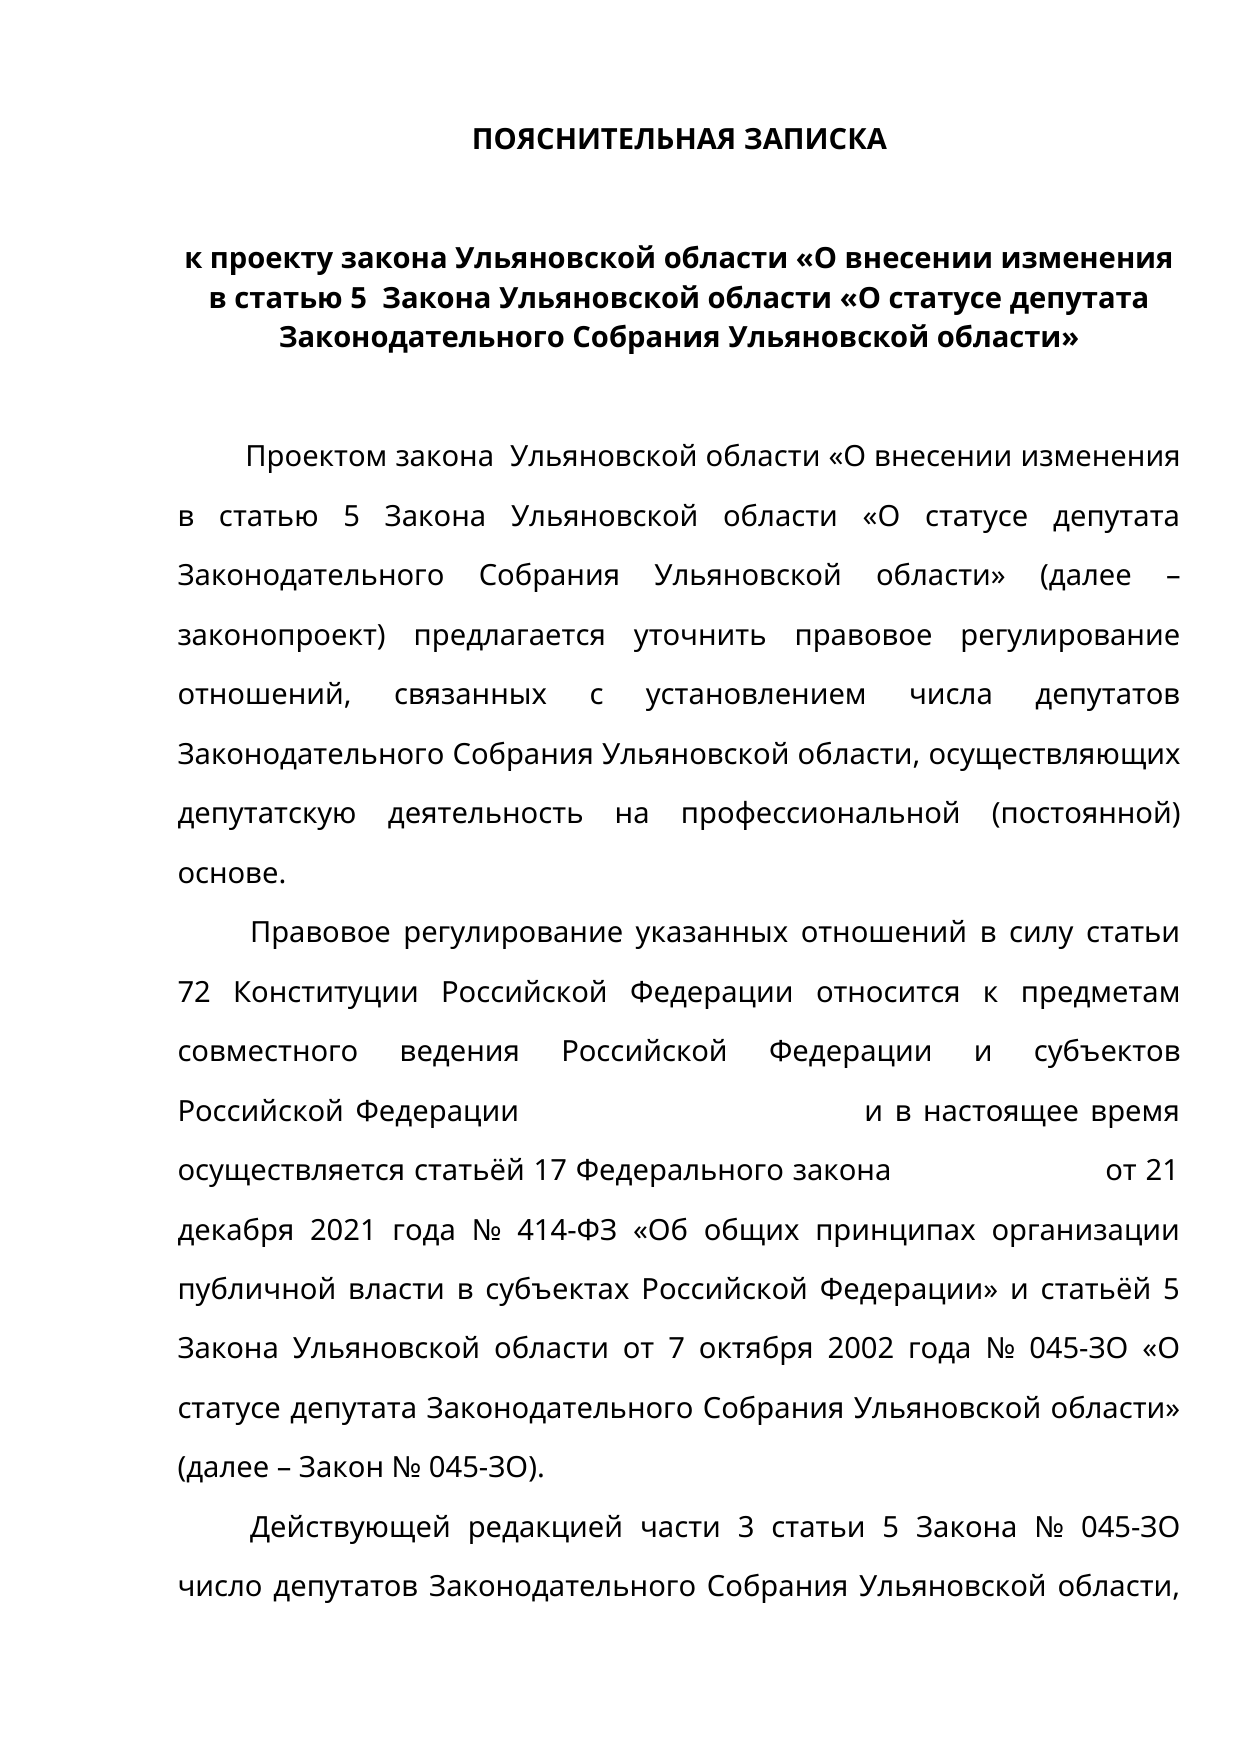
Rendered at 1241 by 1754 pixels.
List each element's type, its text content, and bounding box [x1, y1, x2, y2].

text к проекту закона Ульяновской области «О внесении изменения [177, 237, 1181, 277]
text Проектом закона Ульяновской области «О внесении изменения в статью 5 Закона Ульяновской области «О статусе депутата Законодательного Собрания Ульяновской области» (далее – законопроект) предлагается уточнить правовое регулирование отношений, связанных с установлением числа депутатов Законодательного Собрания Ульяновской области, осуществляющих депутатскую деятельность на профессиональной (постоянной) основе. [177, 436, 1181, 892]
text в статью 5 Закона Ульяновской области «О статусе депутата [177, 277, 1181, 317]
text Правовое регулирование указанных отношений в силу статьи 72 Конституции Российской Федерации относится к предметам совместного ведения Российской Федерации и субъектов Российской Федерации и в настоящее время осуществляется статьёй 17 Федерального закона от 21 декабря 2021 года № 414-ФЗ «Об общих принципах организации публичной власти в субъектах Российской Федерации» и статьёй 5 Закона Ульяновской области от 7 октября 2002 года № 045-ЗО «О статусе депутата Законодательного Собрания Ульяновской области» (далее – Закон № 045-ЗО). [177, 911, 1181, 1486]
text Законодательного Собрания Ульяновской области» [177, 317, 1181, 356]
text ПОЯСНИТЕЛЬНАЯ ЗАПИСКА [177, 118, 1181, 158]
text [177, 1506, 1181, 1605]
